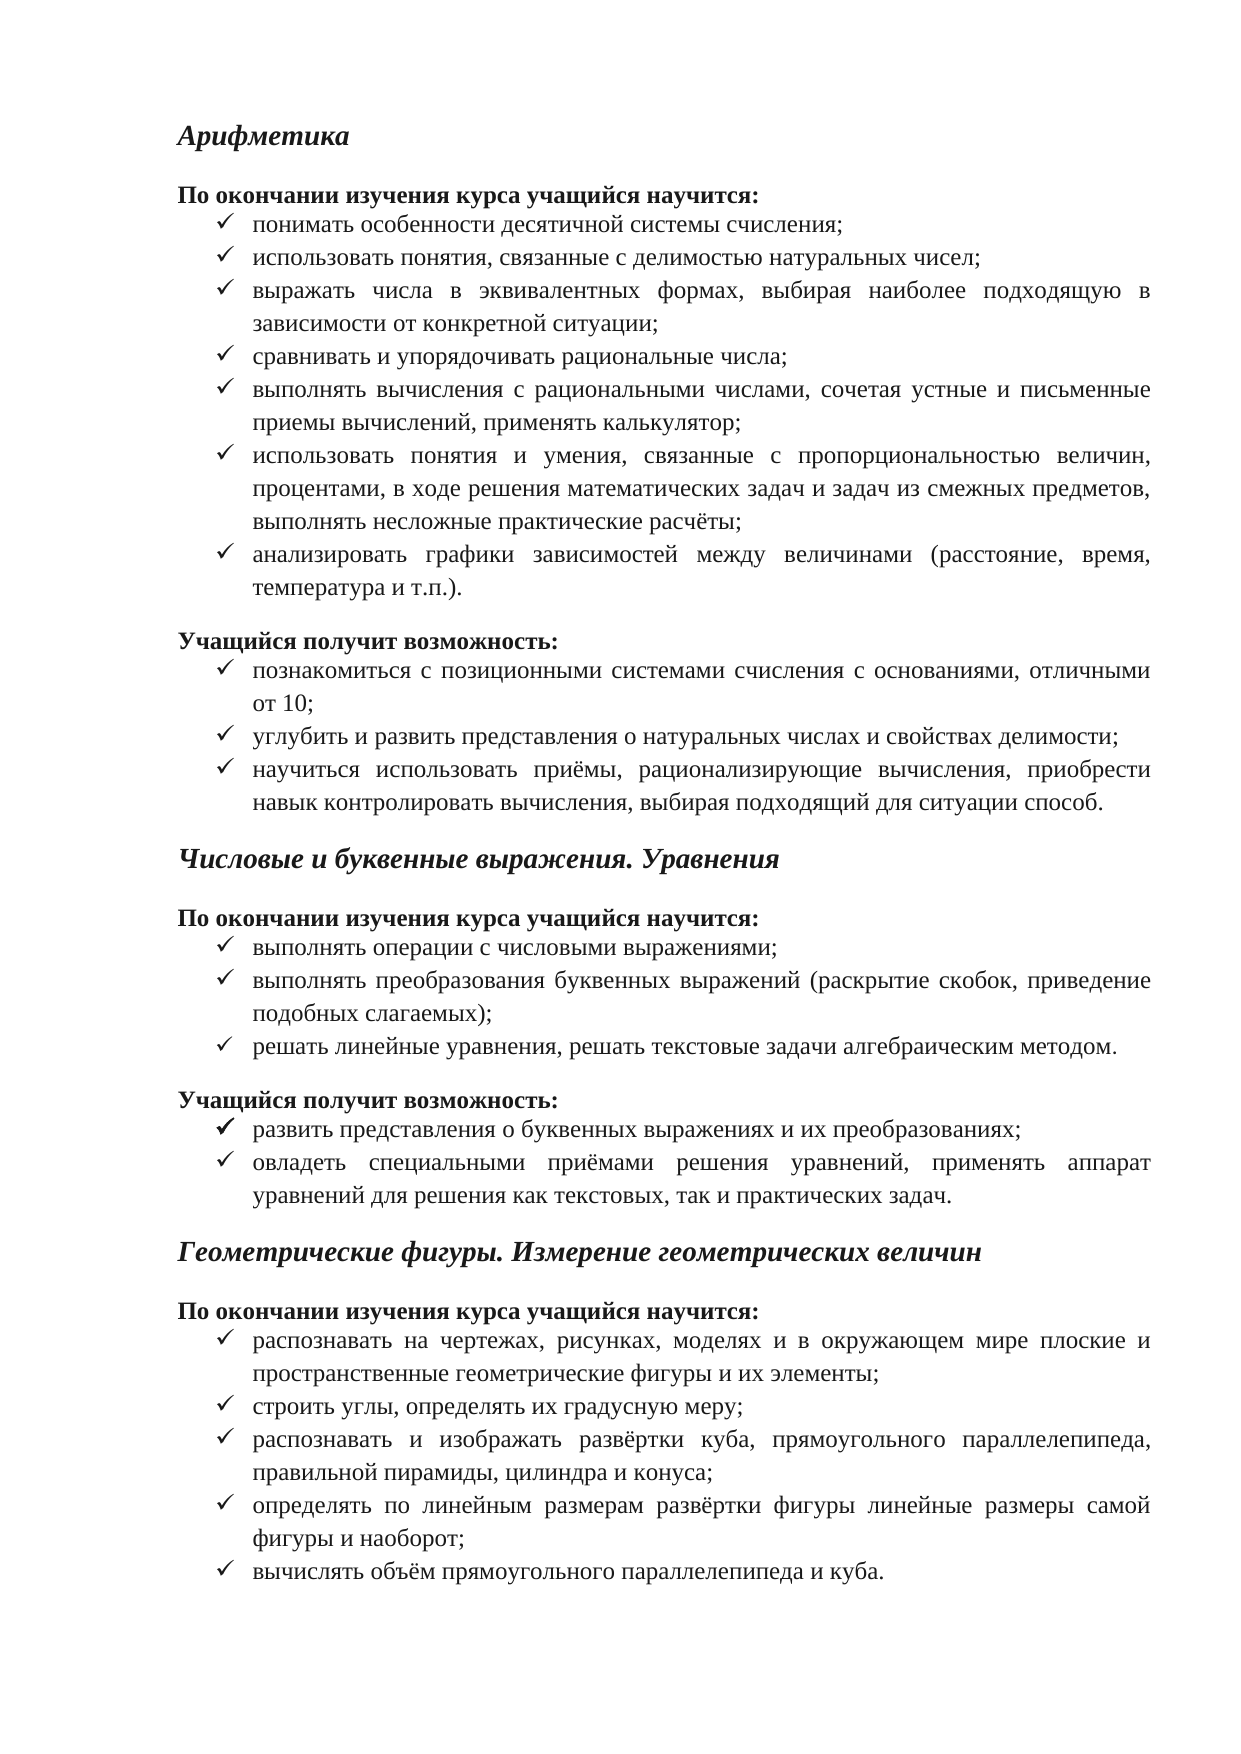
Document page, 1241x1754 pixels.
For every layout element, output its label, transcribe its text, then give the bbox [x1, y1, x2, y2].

list строить углы, определять их градусную меру; [215, 1391, 1152, 1420]
list выполнять вычисления с рациональными числами, сочетая устные и письменные приемы вычислений, применять калькулятор; [215, 374, 1152, 436]
text Арифметика [177, 118, 1152, 152]
list распознавать и изображать развёртки куба, прямоугольного параллелепипеда, правильной пирамиды, цилиндра и конуса; [215, 1424, 1152, 1486]
text Учащийся получит возможность: [177, 1085, 1152, 1114]
list использовать понятия и умения, связанные с пропорциональностью величин, процентами, в ходе решения математических задач и задач из смежных предметов, выполнять несложные практические расчёты; [215, 440, 1152, 535]
text Геометрические фигуры. Измерение геометрических величин [177, 1234, 1152, 1267]
list развить представления о буквенных выражениях и их преобразованиях; [215, 1114, 1152, 1143]
list вычислять объём прямоугольного параллелепипеда и куба. [215, 1556, 1152, 1585]
list овладеть специальными приёмами решения уравнений, применять аппарат уравнений для решения как текстовых, так и практических задач. [215, 1147, 1152, 1209]
list распознавать на чертежах, рисунках, моделях и в окружающем мире плоские и пространственные геометрические фигуры и их элементы; [215, 1325, 1152, 1387]
list выражать числа в эквивалентных формах, выбирая наиболее подходящую в зависимости от конкретной ситуации; [215, 275, 1152, 337]
list использовать понятия, связанные с делимостью натуральных чисел; [215, 242, 1152, 271]
list выполнять преобразования буквенных выражений (раскрытие скобок, приведение подобных слагаемых); [215, 965, 1152, 1027]
list углубить и развить представления о натуральных числах и свойствах делимости; [215, 721, 1152, 750]
text По окончании изучения курса учащийся научится: [177, 903, 1152, 932]
text По окончании изучения курса учащийся научится: [177, 1296, 1152, 1325]
list определять по линейным размерам развёртки фигуры линейные размеры самой фигуры и наоборот; [215, 1490, 1152, 1552]
list решать линейные уравнения, решать текстовые задачи алгебраическим методом. [215, 1031, 1152, 1060]
text Числовые и буквенные выражения. Уравнения [177, 841, 1152, 874]
list научиться использовать приёмы, рационализирующие вычисления, приобрести навык контролировать вычисления, выбирая подходящий для ситуации способ. [215, 754, 1152, 816]
text По окончании изучения курса учащийся научится: [177, 180, 1152, 209]
list познакомиться с позиционными системами счисления с основаниями, отличными от 10; [215, 655, 1152, 717]
list выполнять операции с числовыми выражениями; [215, 932, 1152, 961]
list понимать особенности десятичной системы счисления; [215, 209, 1152, 238]
list сравнивать и упорядочивать рациональные числа; [215, 341, 1152, 370]
list анализировать графики зависимостей между величинами (расстояние, время, температура и т.п.). [215, 539, 1152, 601]
text Учащийся получит возможность: [177, 626, 1152, 655]
